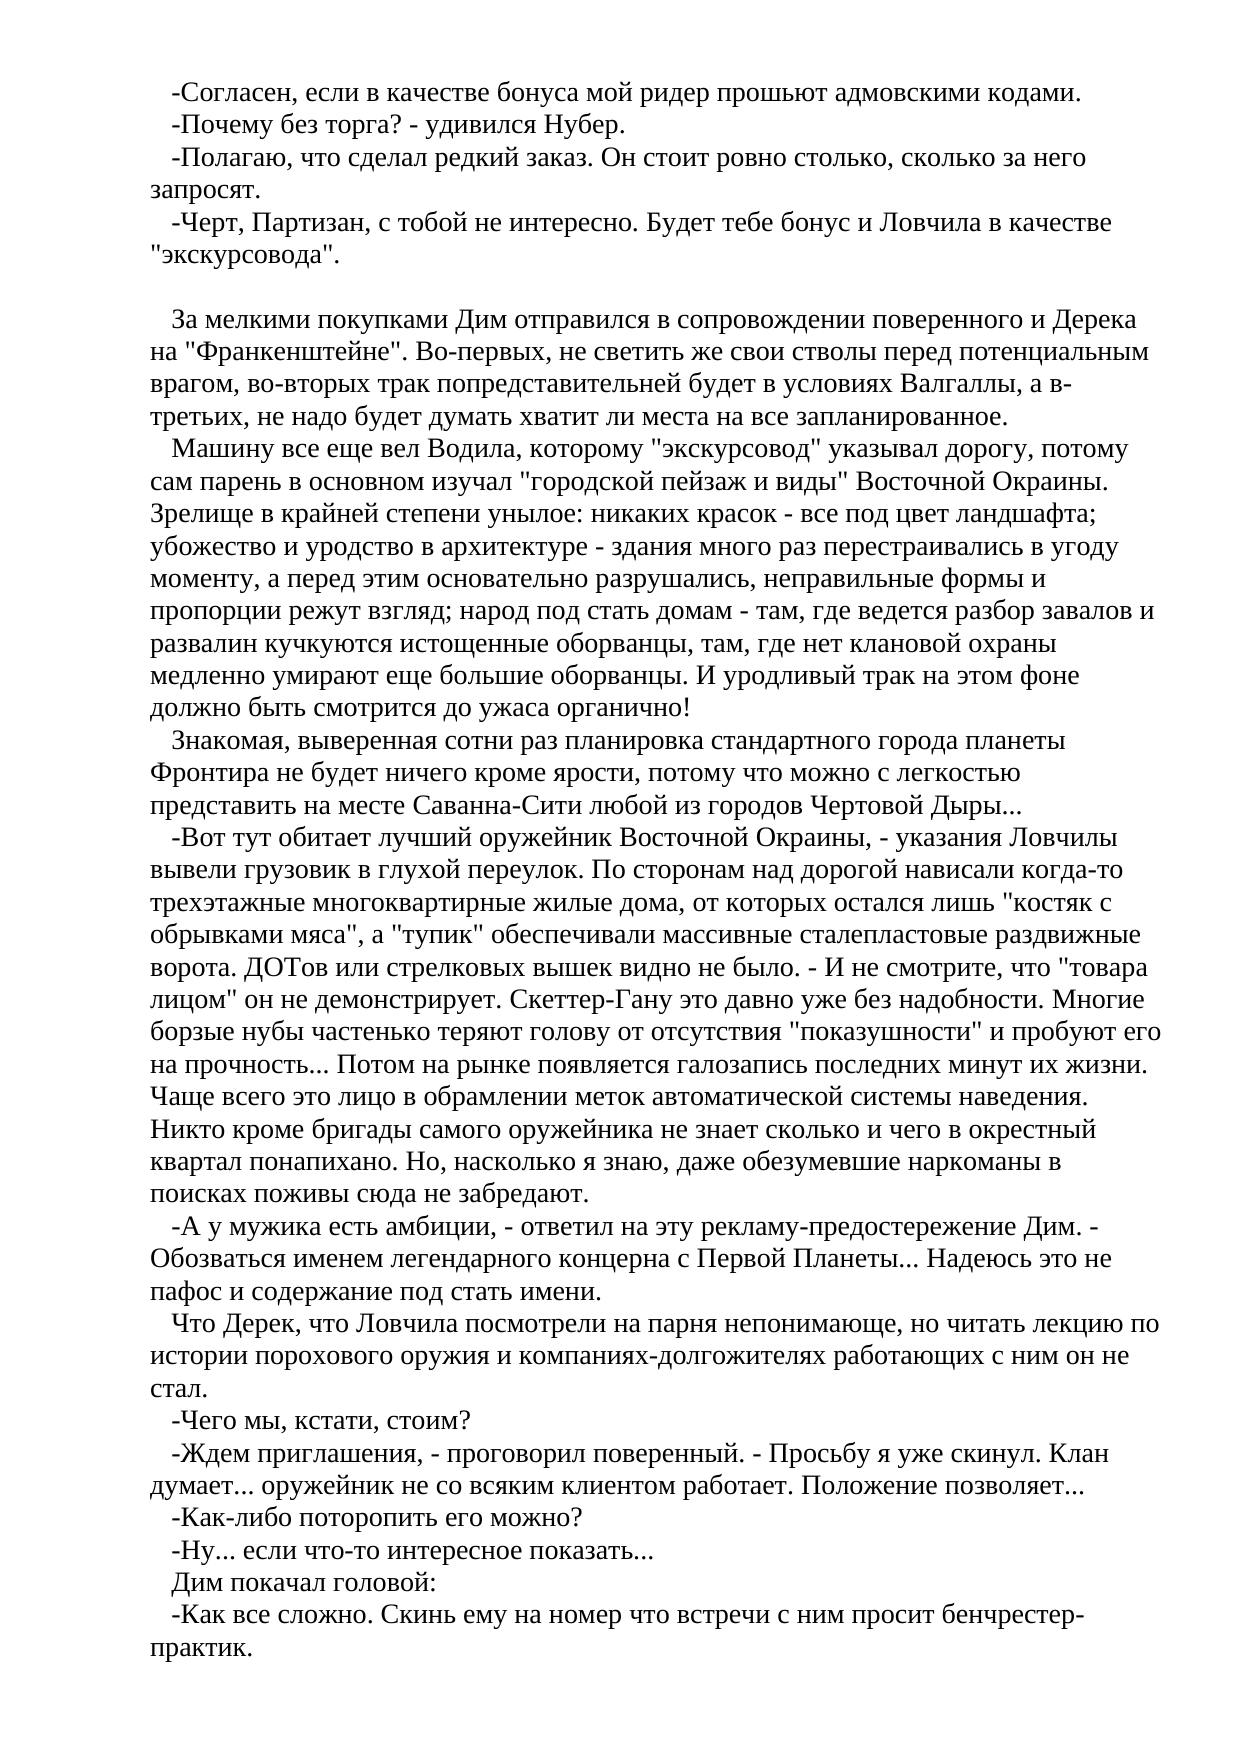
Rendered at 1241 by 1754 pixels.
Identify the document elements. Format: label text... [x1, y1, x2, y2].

text -Полагаю, что сделал редкий заказ. Он стоит ровно столько, сколько за него запросят. [150, 140, 1165, 204]
text Что Дерек, что Ловчила посмотрели на парня непонимающе, но читать лекцию по истории порохового оружия и компаниях-долгожителях работающих с ним он не стал. [150, 1306, 1165, 1403]
text -Черт, Партизан, с тобой не интересно. Будет тебе бонус и Ловчила в качестве "экскурсовода". [150, 204, 1165, 269]
text -А у мужика есть амбиции, - ответил на эту рекламу-предостережение Дим. - Обозваться именем легендарного концерна с Первой Планеты... Надеюсь это не пафос и содержание под стать имени. [150, 1209, 1165, 1306]
text Дим покачал головой: [150, 1565, 1165, 1598]
text Машину все еще вел Водила, которому "экскурсовод" указывал дорогу, потому сам парень в основном изучал "городской пейзаж и виды" Восточной Окраины. Зрелище в крайней степени унылое: никаких красок - все под цвет ландшафта; убожество и уродство в архитектуре - здания много раз перестраивались в угоду моменту, а перед этим основательно разрушались, неправильные формы и пропорции режут взгляд; народ под стать домам - там, где ведется разбор завалов и развалин кучкуются истощенные оборванцы, там, где нет клановой охраны медленно умирают еще большие оборванцы. И уродливый трак на этом фоне должно быть смотрится до ужаса органично! [150, 431, 1165, 723]
text За мелкими покупками Дим отправился в сопровождении поверенного и Дерека на "Франкенштейне". Во-первых, не светить же свои стволы перед потенциальным врагом, во-вторых трак попредставительней будет в условиях Валгаллы, а в-третьих, не надо будет думать хватит ли места на все запланированное. [150, 302, 1165, 431]
text Знакомая, выверенная сотни раз планировка стандартного города планеты Фронтира не будет ничего кроме ярости, потому что можно с легкостью представить на месте Саванна-Сити любой из городов Чертовой Дыры... [150, 723, 1165, 820]
text -Как-либо поторопить его можно? [150, 1500, 1165, 1533]
text -Как все сложно. Скинь ему на номер что встречи с ним просит бенчрестер-практик. [150, 1598, 1165, 1662]
text -Чего мы, кстати, стоим? [150, 1403, 1165, 1436]
text -Почему без торга? - удивился Нубер. [150, 107, 1165, 140]
text -Вот тут обитает лучший оружейник Восточной Окраины, - указания Ловчилы вывели грузовик в глухой переулок. По сторонам над дорогой нависали когда-то трехэтажные многоквартирные жилые дома, от которых остался лишь "костяк с обрывками мяса", а "тупик" обеспечивали массивные сталепластовые раздвижные ворота. ДОТов или стрелковых вышек видно не было. - И не смотрите, что "товара лицом" он не демонстрирует. Скеттер-Гану это давно уже без надобности. Многие борзые нубы частенько теряют голову от отсутствия "показушности" и пробуют его на прочность... Потом на рынке появляется галозапись последних минут их жизни. Чаще всего это лицо в обрамлении меток автоматической системы наведения. Никто кроме бригады самого оружейника не знает сколько и чего в окрестный квартал понапихано. Но, насколько я знаю, даже обезумевшие наркоманы в поисках поживы сюда не забредают. [150, 820, 1165, 1209]
text -Согласен, если в качестве бонуса мой ридер прошьют адмовскими кодами. [150, 75, 1165, 107]
text -Ну... если что-то интересное показать... [150, 1533, 1165, 1565]
text -Ждем приглашения, - проговорил поверенный. - Просьбу я уже скинул. Клан думает... оружейник не со всяким клиентом работает. Положение позволяет... [150, 1436, 1165, 1500]
